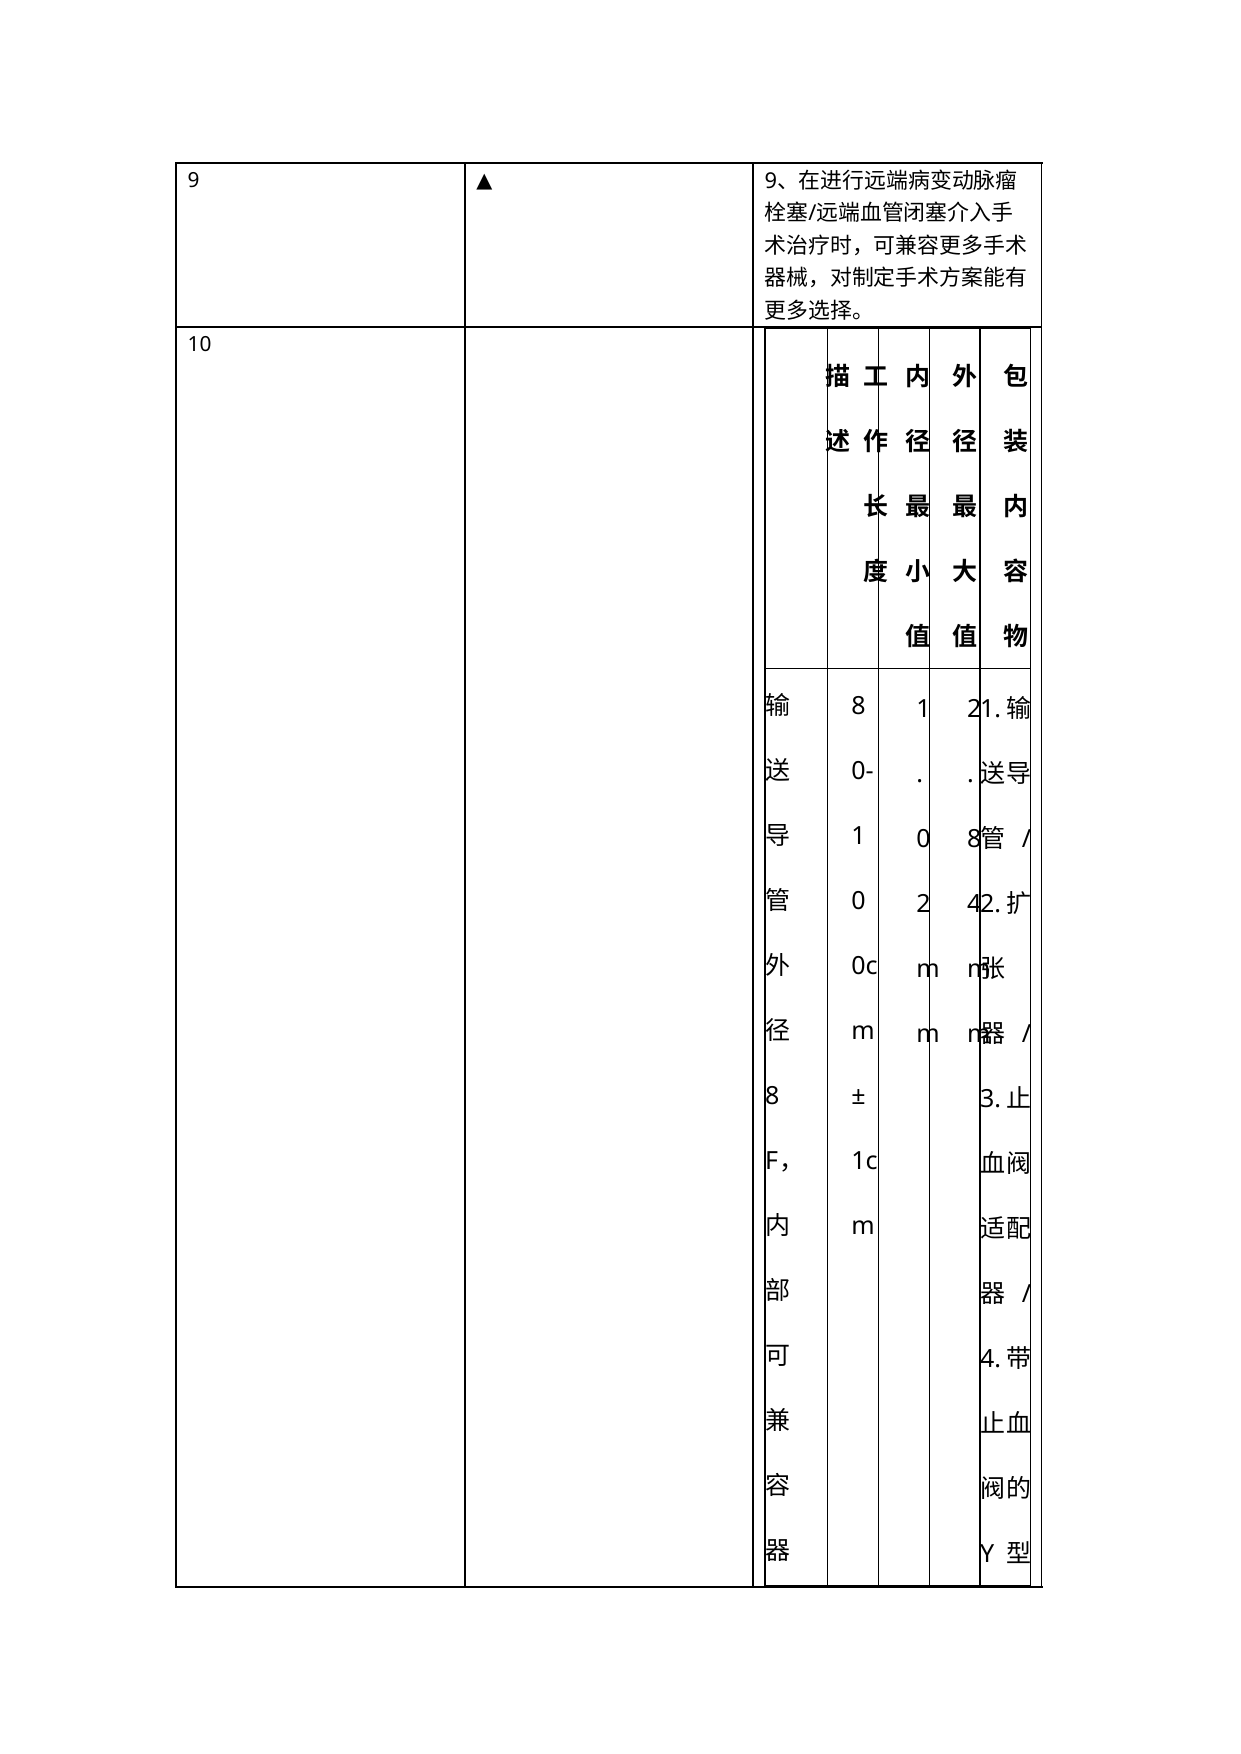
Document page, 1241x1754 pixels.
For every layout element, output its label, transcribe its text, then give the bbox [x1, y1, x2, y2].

table_cell 9 [177, 164, 464, 326]
table_cell [879, 669, 929, 1585]
table_cell [981, 669, 1030, 1585]
table_cell ▲ [466, 164, 752, 326]
table_cell [766, 669, 827, 1585]
table_cell [879, 329, 929, 668]
table_cell [828, 669, 878, 1585]
table_cell [466, 328, 752, 1586]
table_cell [754, 328, 764, 1586]
table_cell [930, 669, 979, 1585]
table_cell [981, 329, 1030, 668]
table_cell 10 [177, 328, 464, 1586]
table_cell [930, 329, 979, 668]
table_cell 9、在进行远端病变动脉瘤栓塞/远端血管闭塞介入手术治疗时，可兼容更多手术器械，对制定手术方案能有更多选择。 [754, 164, 1041, 326]
table_cell [828, 329, 878, 668]
table_cell [1031, 328, 1041, 1586]
table_cell [766, 329, 827, 668]
